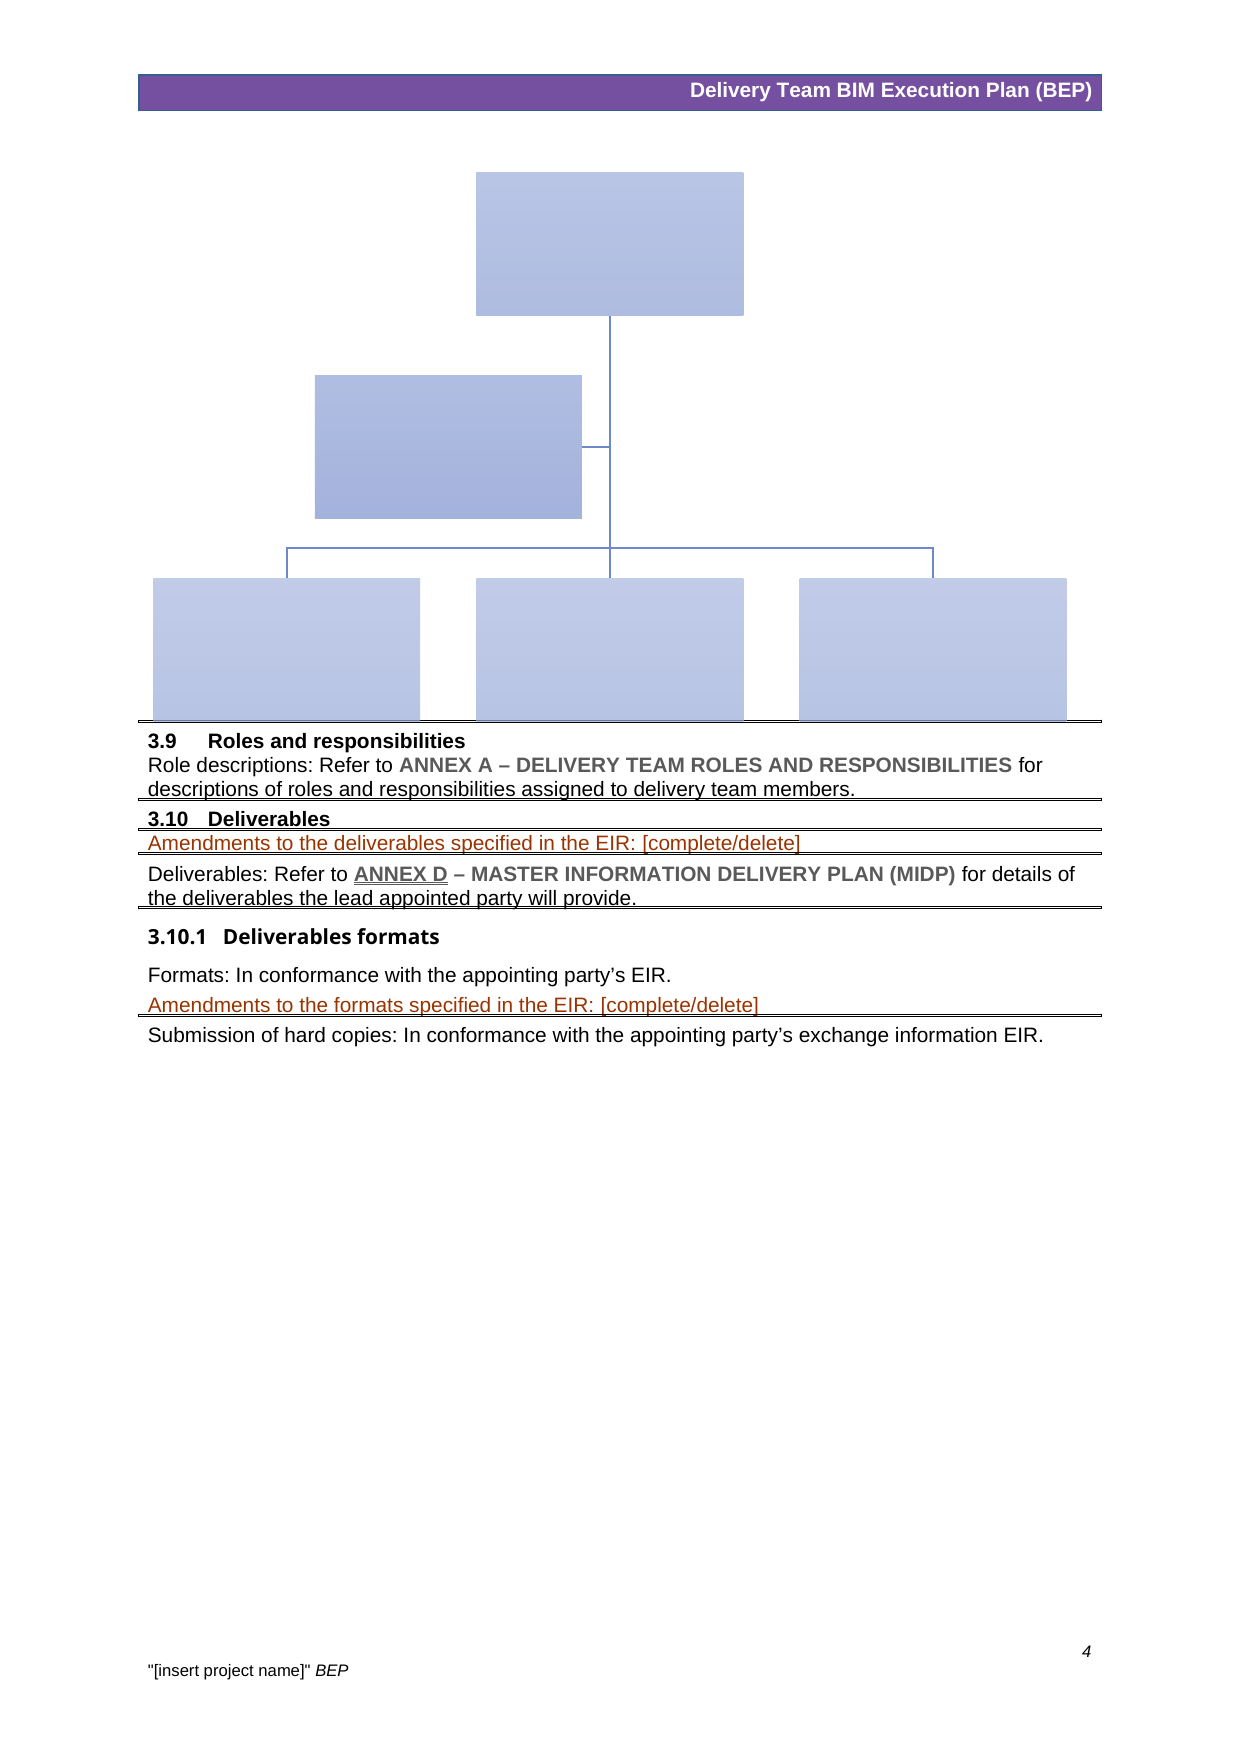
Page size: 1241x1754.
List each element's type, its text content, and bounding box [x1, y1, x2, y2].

subtitle Deliverables [148, 807, 1092, 828]
text Amendments to the formats specified in the EIR: [148, 993, 1092, 1014]
text Submission of hard copies: In conformance with the appointing party’s exchange information EIR. [148, 1023, 1092, 1047]
text Role descriptions: Refer to ANNEX A – DELIVERY TEAM ROLES AND RESPONSIBILITIES for descriptions of roles and responsibilities assigned to delivery team members. [148, 753, 1092, 798]
text Amendments to the deliverables specified in the EIR: [148, 831, 1092, 852]
subtitle Roles and responsibilities [148, 729, 1092, 753]
text Deliverables: Refer to ANNEX D – MASTER INFORMATION DELIVERY PLAN (MIDP) for details of the deliverables the lead appointed party will provide. [148, 861, 1092, 906]
text Formats: In conformance with the appointing party’s EIR. [148, 963, 1092, 987]
subtitle Deliverables formats [148, 922, 1092, 950]
